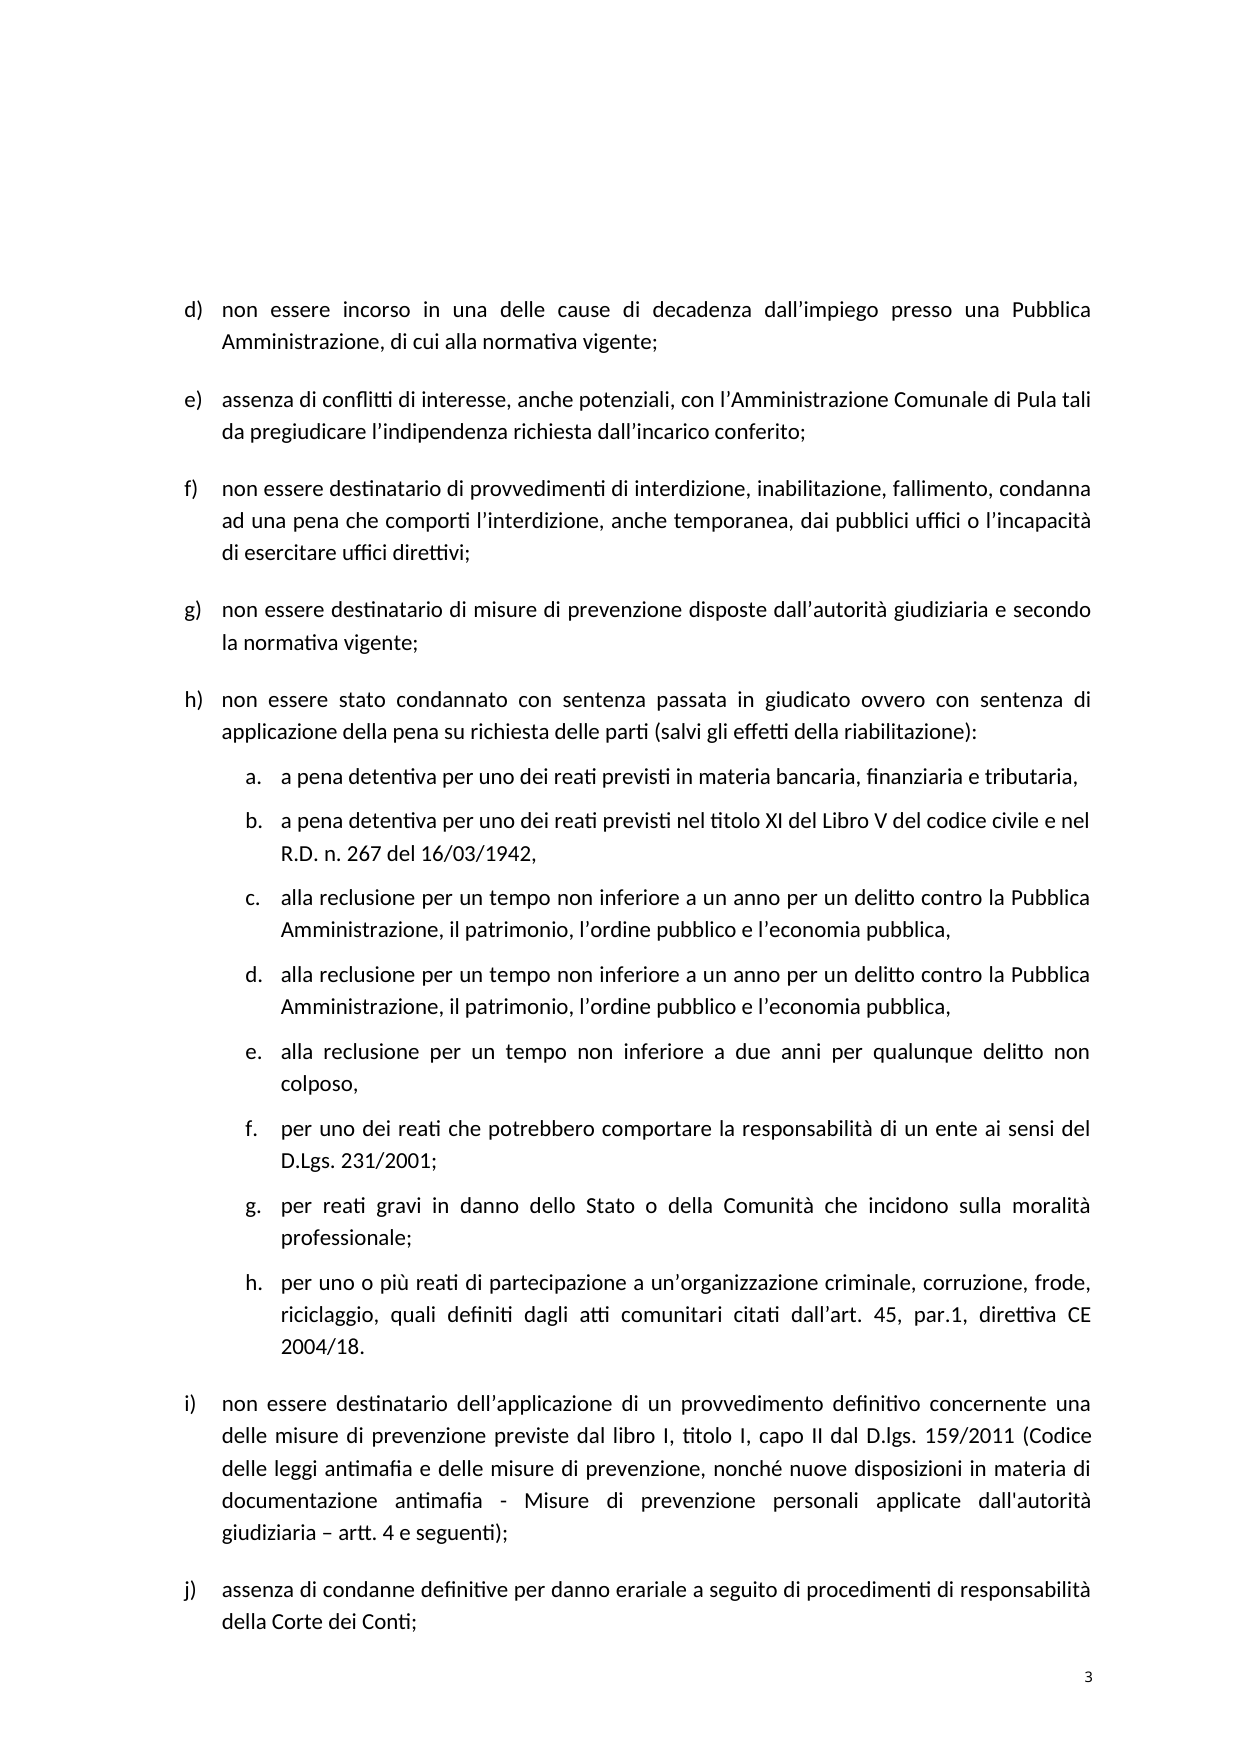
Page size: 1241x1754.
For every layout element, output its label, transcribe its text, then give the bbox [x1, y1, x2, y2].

list alla reclusione per un tempo non inferiore a due anni per qualunque delitto non colposo, [245, 1037, 1092, 1097]
list alla reclusione per un tempo non inferiore a un anno per un delitto contro la Pubblica Amministrazione, il patrimonio, l’ordine pubblico e l’economia pubblica, [245, 960, 1092, 1021]
list non essere incorso in una delle cause di decadenza dall’impiego presso una Pubblica Amministrazione, di cui alla normativa vigente; [184, 295, 1092, 356]
list non essere stato condannato con sentenza passata in giudicato ovvero con sentenza di applicazione della pena su richiesta delle parti (salvi gli effetti della riabilitazione): [184, 685, 1092, 745]
list per uno o più reati di partecipazione a un’organizzazione criminale, corruzione, frode, riciclaggio, quali definiti dagli atti comunitari citati dall’art. 45, par.1, direttiva CE 2004/18. [245, 1268, 1092, 1360]
list non essere destinatario di misure di prevenzione disposte dall’autorità giudiziaria e secondo la normativa vigente; [184, 596, 1092, 656]
list alla reclusione per un tempo non inferiore a un anno per un delitto contro la Pubblica Amministrazione, il patrimonio, l’ordine pubblico e l’economia pubblica, [245, 883, 1092, 944]
list a pena detentiva per uno dei reati previsti in materia bancaria, finanziaria e tributaria, [245, 762, 1092, 790]
list assenza di conflitti di interesse, anche potenziali, con l’Amministrazione Comunale di Pula tali da pregiudicare l’indipendenza richiesta dall’incarico conferito; [184, 385, 1092, 445]
list per uno dei reati che potrebbero comportare la responsabilità di un ente ai sensi del D.Lgs. 231/2001; [245, 1114, 1092, 1174]
list non essere destinatario di provvedimenti di interdizione, inabilitazione, fallimento, condanna ad una pena che comporti l’interdizione, anche temporanea, dai pubblici uffici o l’incapacità di esercitare uffici direttivi; [184, 474, 1092, 566]
list per reati gravi in danno dello Stato o della Comunità che incidono sulla moralità professionale; [245, 1191, 1092, 1251]
list non essere destinatario dell’applicazione di un provvedimento definitivo concernente una delle misure di prevenzione previste dal libro I, titolo I, capo II dal D.lgs. 159/2011 (Codice delle leggi antimafia e delle misure di prevenzione, nonché nuove disposizioni in materia di documentazione antimafia - Misure di prevenzione personali applicate dall'autorità giudiziaria – artt. 4 e seguenti); [184, 1389, 1092, 1546]
list a pena detentiva per uno dei reati previsti nel titolo XI del Libro V del codice civile e nel R.D. n. 267 del 16/03/1942, [245, 807, 1092, 867]
list assenza di condanne definitive per danno erariale a seguito di procedimenti di responsabilità della Corte dei Conti; [184, 1575, 1092, 1636]
